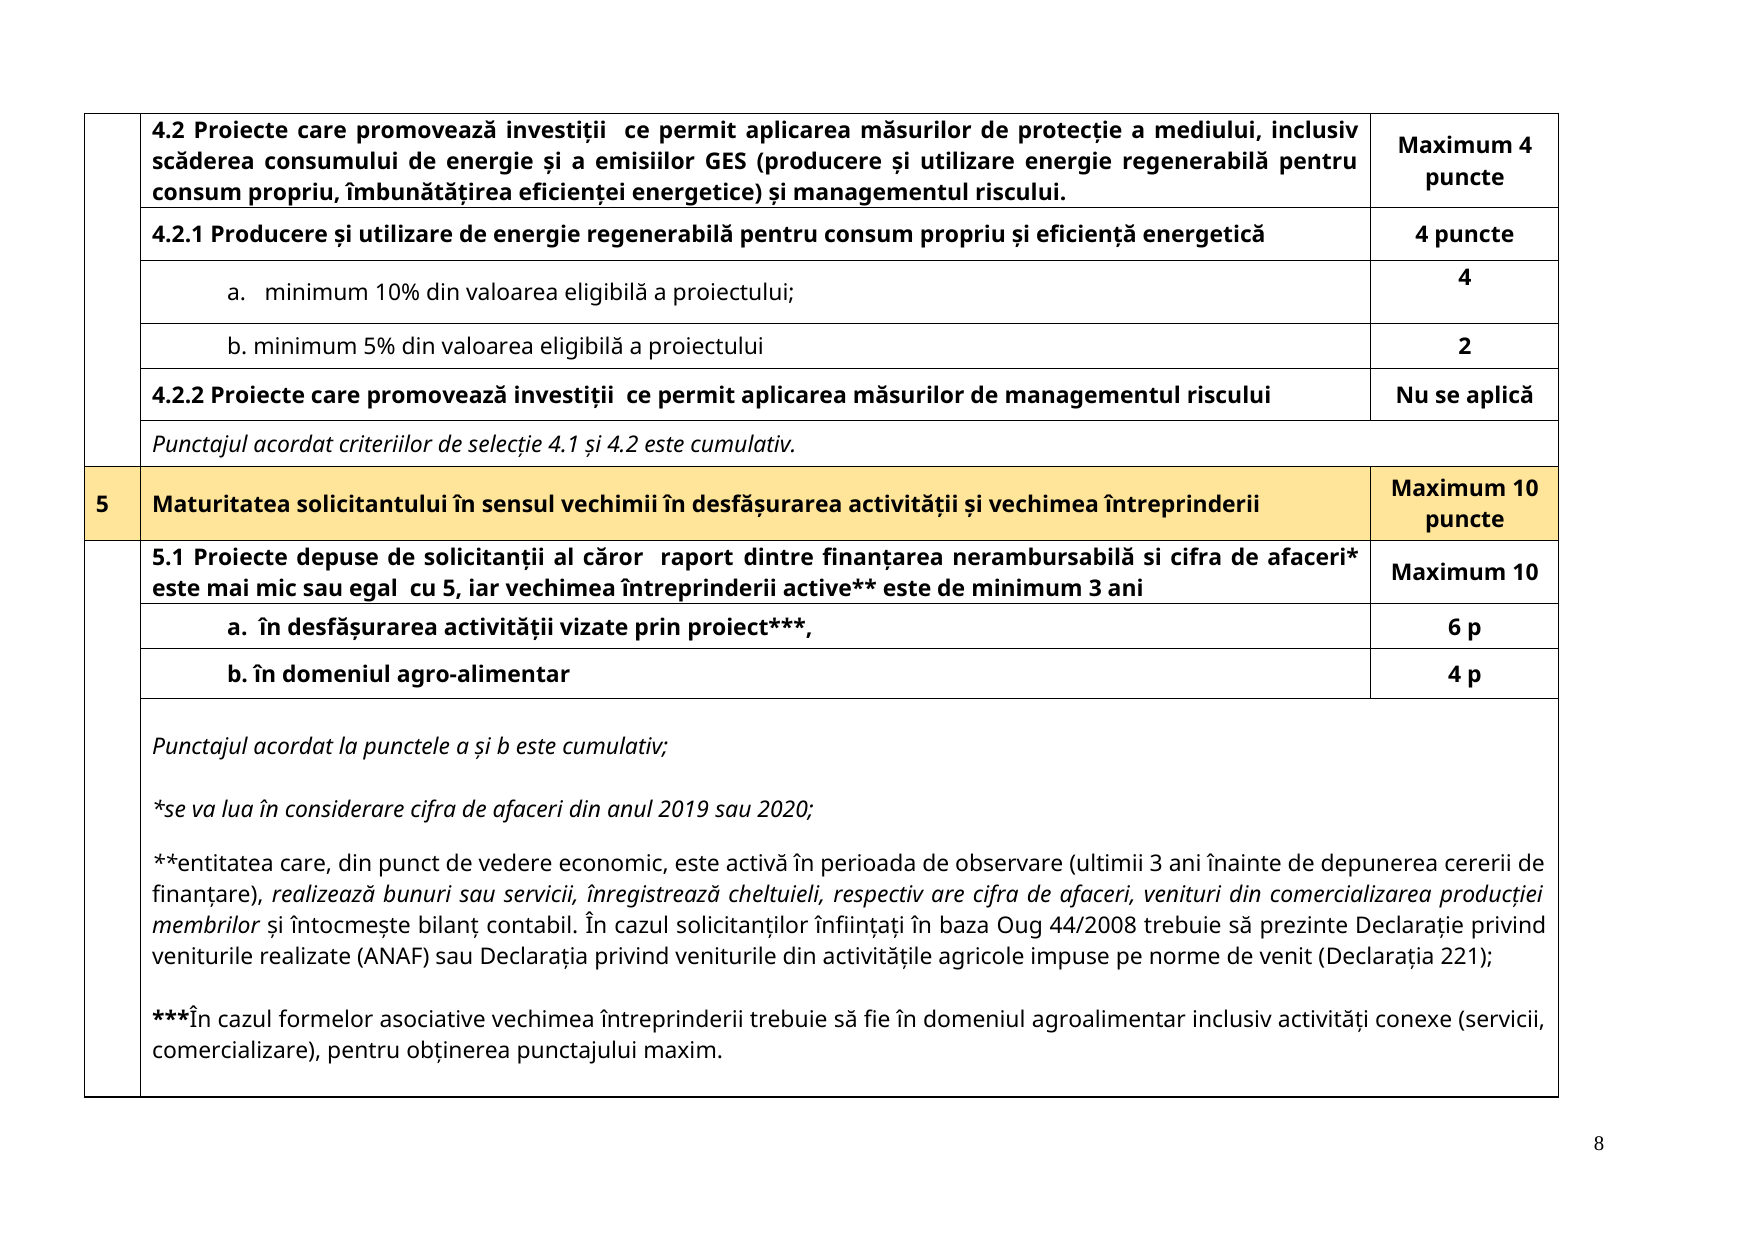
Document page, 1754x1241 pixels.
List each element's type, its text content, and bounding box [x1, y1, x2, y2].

table_cell Punctajul acordat la punctele a și b este cumulativ; *se va lua în considerare cifra de afaceri din anul 2019 sau 2020; **entitatea care, din punct de vedere economic, este activă în perioada de observare (ultimii 3 ani înainte de depunerea cererii de finanțare), realizează bunuri sau servicii, înregistrează cheltuieli, respectiv are cifra de afaceri, venituri din comercializarea producției membrilor și întocmește bilanț contabil. În cazul solicitanților înființați în baza Oug 44/2008 trebuie să prezinte Declarație privind veniturile realizate (ANAF) sau Declarația privind veniturile din activitățile agricole impuse pe norme de venit (Declarația 221); ***În cazul formelor asociative vechimea întreprinderii trebuie să fie în domeniul agroalimentar inclusiv activități conexe (servicii, comercializare), pentru obținerea punctajului maxim. [141, 699, 1558, 1096]
table_cell Maturitatea solicitantului în sensul vechimii în desfășurarea activității și vechimea întreprinderii [141, 467, 1370, 540]
table_cell Punctajul acordat criteriilor de selecție 4.1 și 4.2 este cumulativ. [141, 421, 1558, 466]
table_cell a. în desfășurarea activității vizate prin proiect***, [141, 604, 1370, 648]
table_cell 4.2 Proiecte care promovează investiții ce permit aplicarea măsurilor de protecție a mediului, inclusiv scăderea consumului de energie și a emisiilor GES (producere și utilizare energie regenerabilă pentru consum propriu, îmbunătățirea eficienței energetice) și managementul riscului. [141, 114, 1370, 207]
table_cell 4.2.1 Producere și utilizare de energie regenerabilă pentru consum propriu și eficiență energetică [141, 208, 1370, 260]
table_cell minimum 10% din valoarea eligibilă a proiectului; [141, 261, 1370, 323]
table_cell 4 puncte [1371, 208, 1558, 260]
table_cell 4.2.2 Proiecte care promovează investiții ce permit aplicarea măsurilor de managementul riscului [141, 369, 1370, 420]
table_cell 6 p [1371, 604, 1558, 648]
table_cell b. minimum 5% din valoarea eligibilă a proiectului [141, 324, 1370, 367]
table_cell 5 [85, 467, 140, 540]
table_cell 4 p [1371, 649, 1558, 698]
table_cell [85, 541, 140, 1096]
table_cell 4 [1371, 261, 1558, 323]
table_cell b. în domeniul agro-alimentar [141, 649, 1370, 698]
table_cell 2 [1371, 324, 1558, 367]
table_cell Maximum 4 puncte [1371, 114, 1558, 207]
table_cell Maximum 10 [1371, 541, 1558, 603]
table_cell 5.1 Proiecte depuse de solicitanții al căror raport dintre finanțarea nerambursabilă si cifra de afaceri* este mai mic sau egal cu 5, iar vechimea întreprinderii active** este de minimum 3 ani [141, 541, 1370, 603]
table_cell Nu se aplică [1371, 369, 1558, 420]
table_cell Maximum 10 puncte [1371, 467, 1558, 540]
